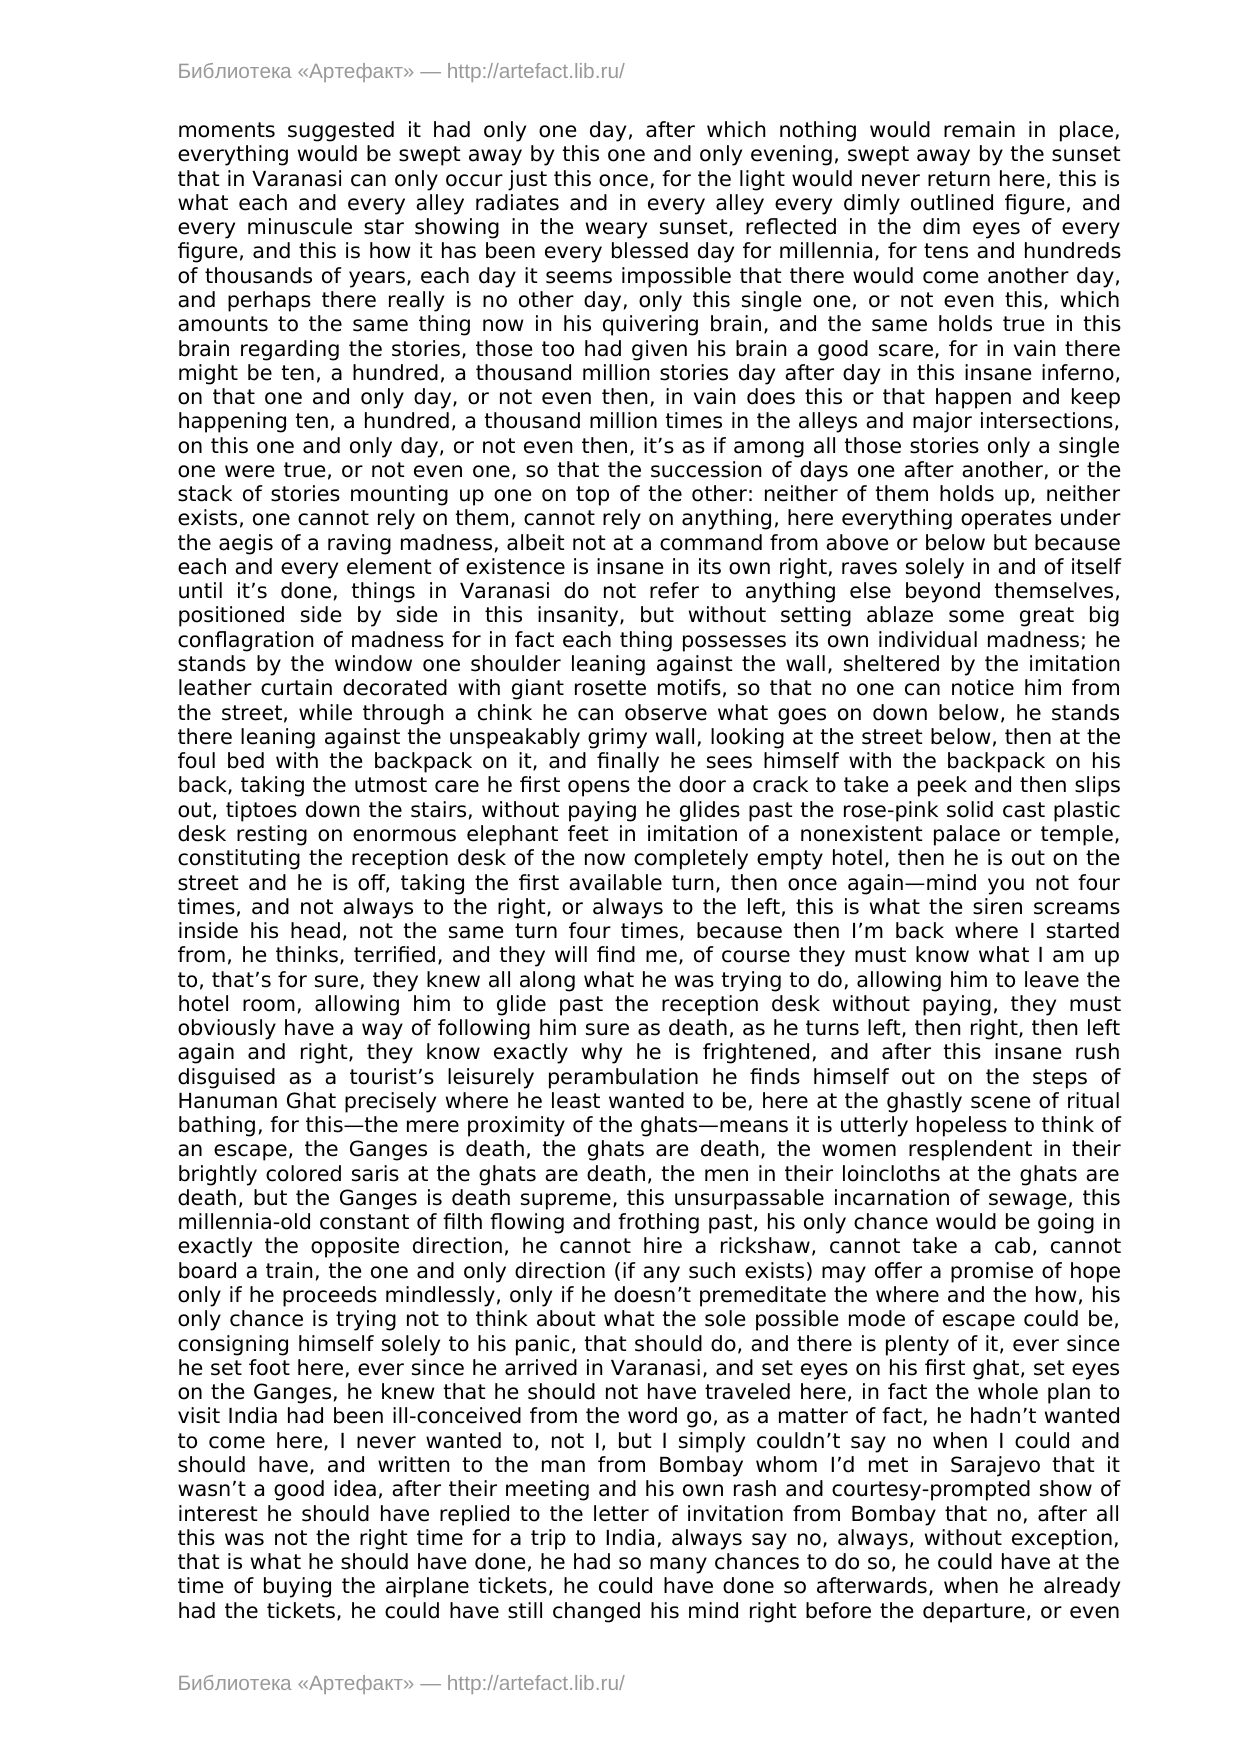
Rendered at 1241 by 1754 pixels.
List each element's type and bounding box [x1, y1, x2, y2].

text [177, 118, 1122, 1623]
